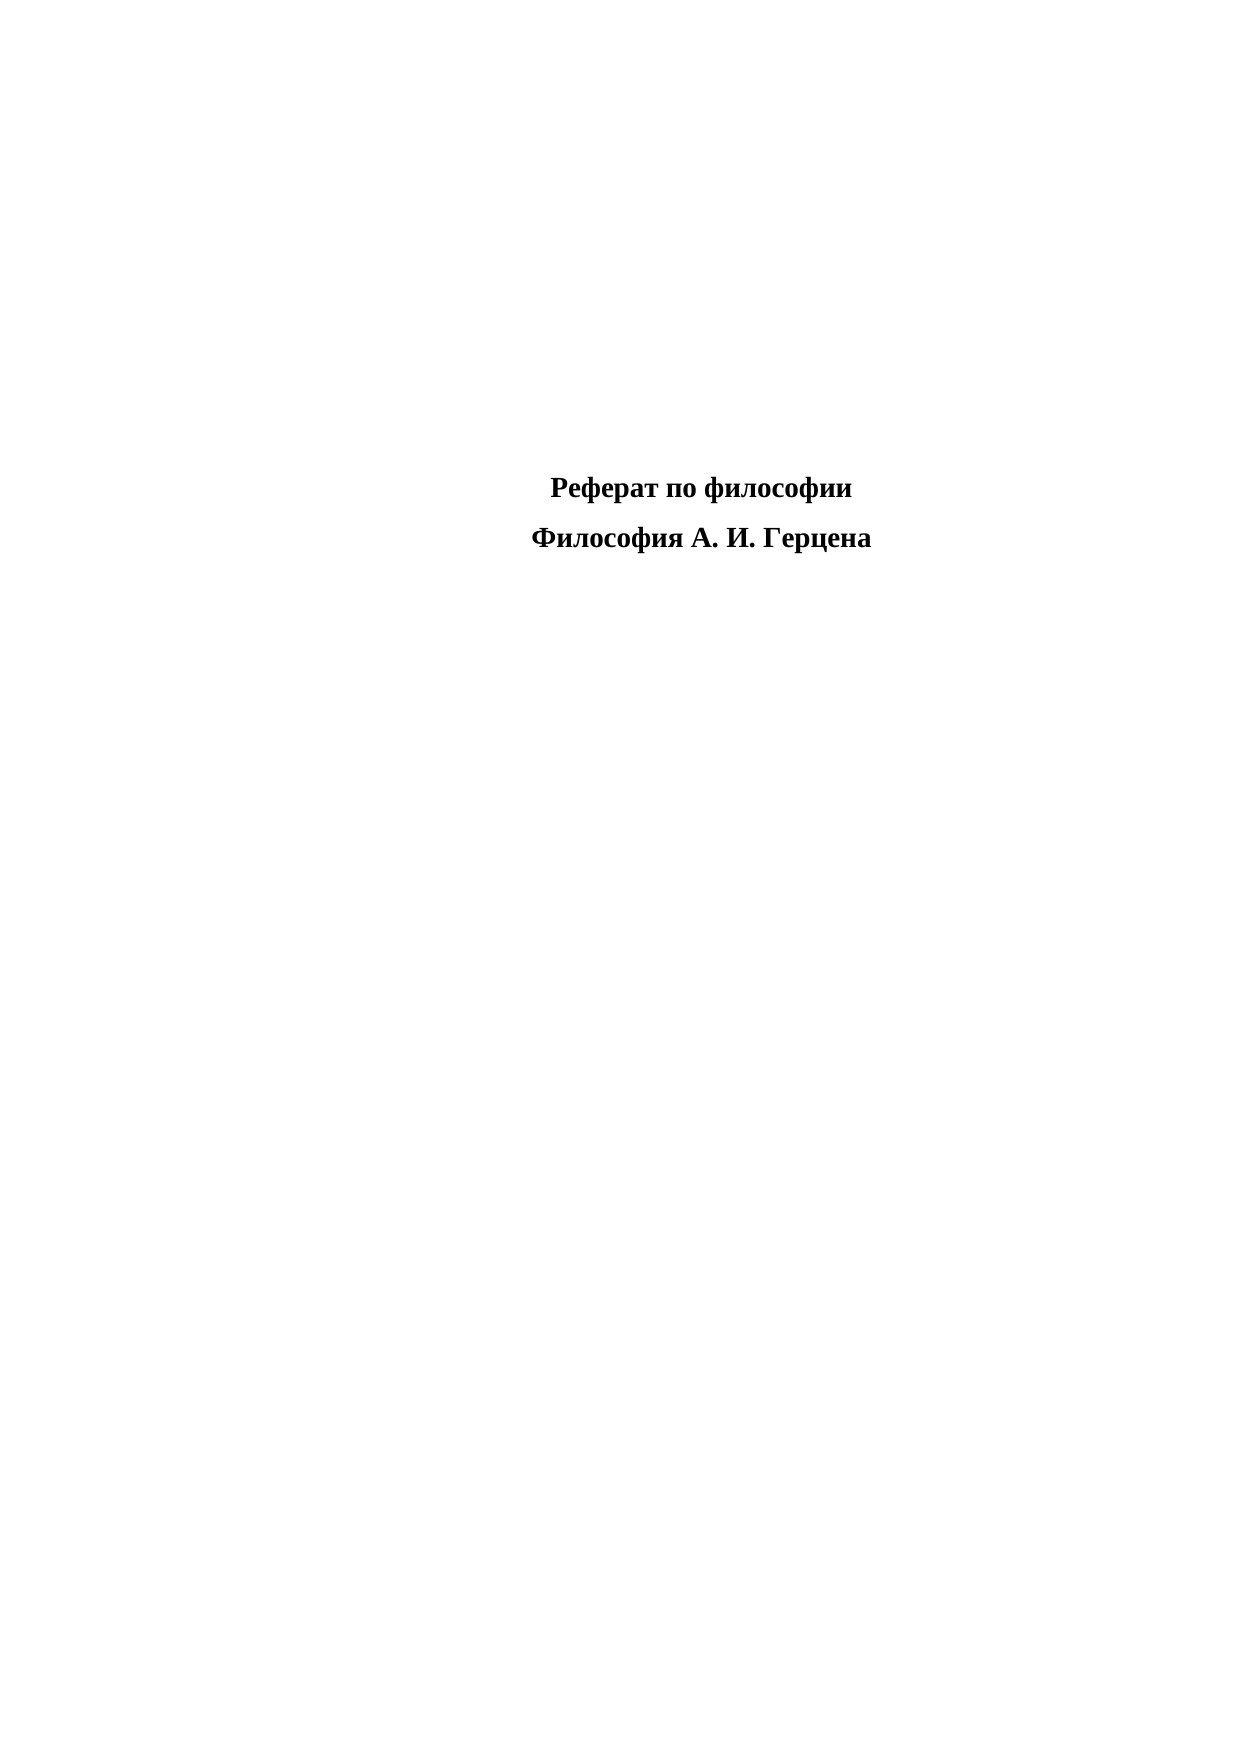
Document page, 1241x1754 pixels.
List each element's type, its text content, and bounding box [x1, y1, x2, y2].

text Реферат по философии [177, 470, 1152, 504]
text Философия А. И. Герцена [177, 521, 1152, 554]
